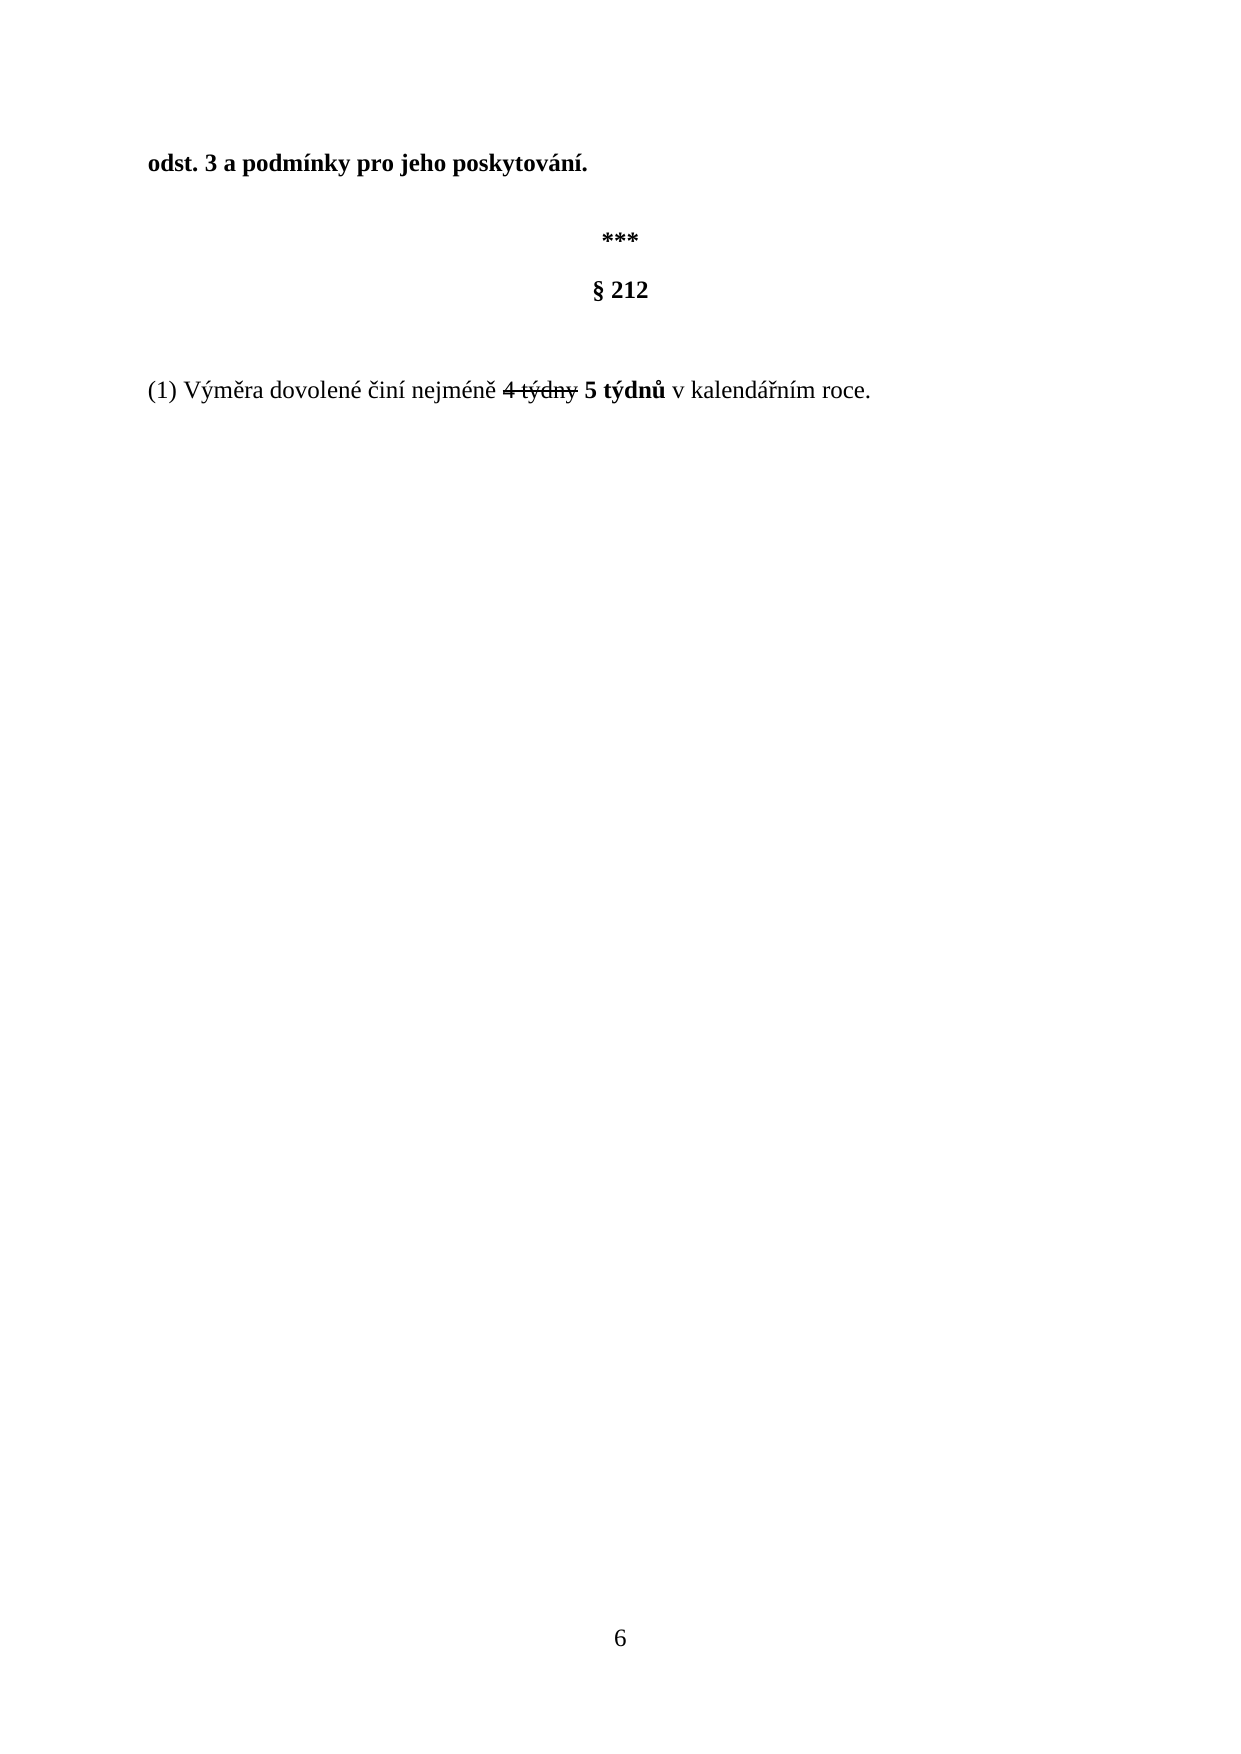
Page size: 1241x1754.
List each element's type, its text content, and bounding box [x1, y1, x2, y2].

text (1) Výměra dovolené činí nejméně 4 týdny 5 týdnů v kalendářním roce. [148, 375, 1093, 403]
text *** [148, 226, 1093, 255]
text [148, 148, 1093, 176]
text § 212 [148, 276, 1093, 304]
